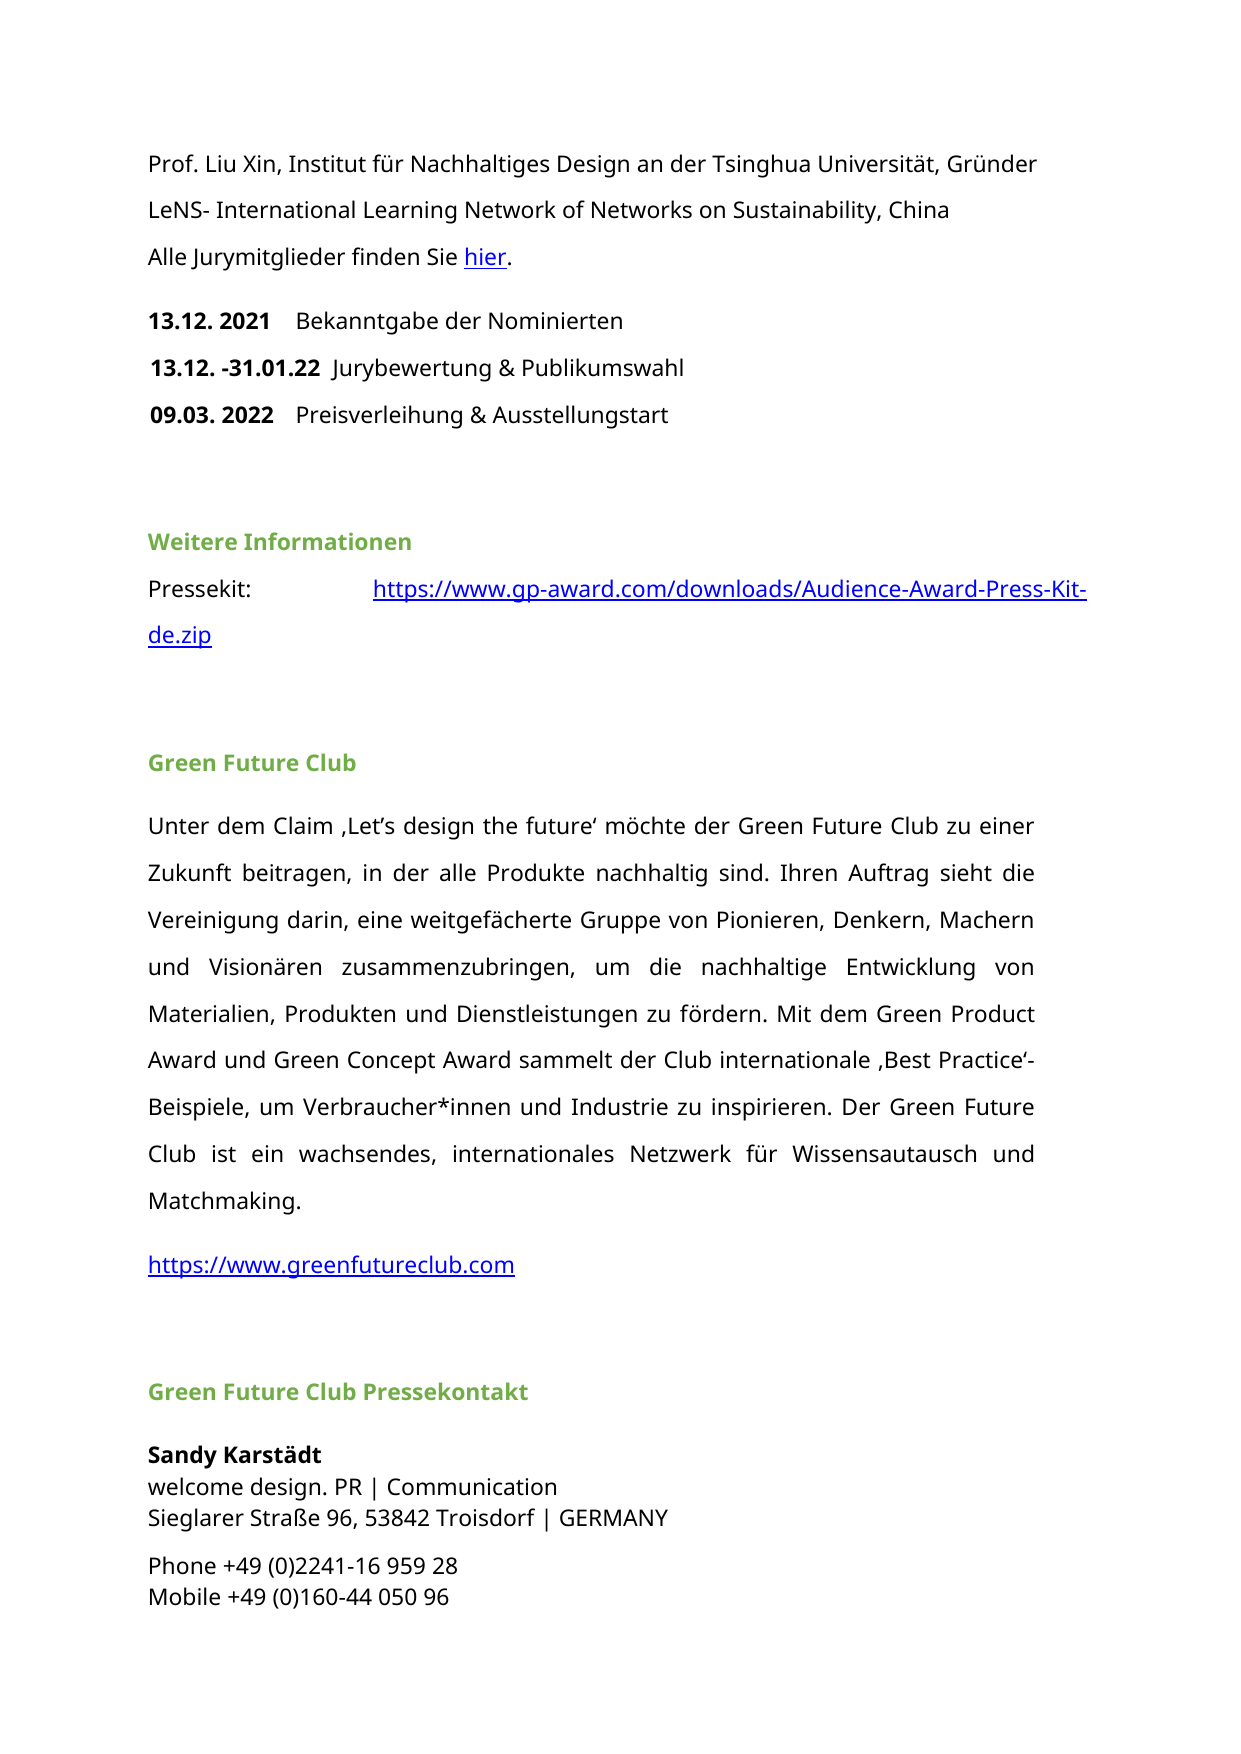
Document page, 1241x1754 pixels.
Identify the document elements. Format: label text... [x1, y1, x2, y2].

text Green Future Club Pressekontakt [148, 1376, 1093, 1407]
text Weitere Informationen Pressekit: https://www.gp-award.com/downloads/Audience-Award-Press-Kit-de.zip [148, 526, 1093, 651]
text Green Future Club [148, 747, 1093, 778]
text Phone +49 (0)2241-16 959 28 Mobile +49 (0)160-44 050 96 [148, 1550, 989, 1612]
text 13.12. 2021 Bekanntgabe der Nominierten 13.12. -31.01.22 Jurybewertung & Publikumswahl 09.03. 2022 Preisverleihung & Ausstellungstart [148, 305, 1093, 430]
text Sandy Karstädt welcome design. PR | Communication Sieglarer Straße 96, 53842 Troisdorf | GERMANY [148, 1439, 989, 1533]
text Unter dem Claim ‚Let’s design the future‘ möchte der Green Future Club zu einer Zukunft beitragen, in der alle Produkte nachhaltig sind. Ihren Auftrag sieht die Vereinigung darin, eine weitgefächerte Gruppe von Pionieren, Denkern, Machern und Visionären zusammenzubringen, um die nachhaltige Entwicklung von Materialien, Produkten und Dienstleistungen zu fördern. Mit dem Green Product Award und Green Concept Award sammelt der Club internationale ‚Best Practice‘-Beispiele, um Verbraucher*innen und Industrie zu inspirieren. Der Green Future Club ist ein wachsendes, internationales Netzwerk für Wissensautausch und Matchmaking. [148, 810, 1036, 1216]
text https://www.greenfutureclub.com [148, 1249, 1093, 1280]
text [148, 148, 1093, 273]
